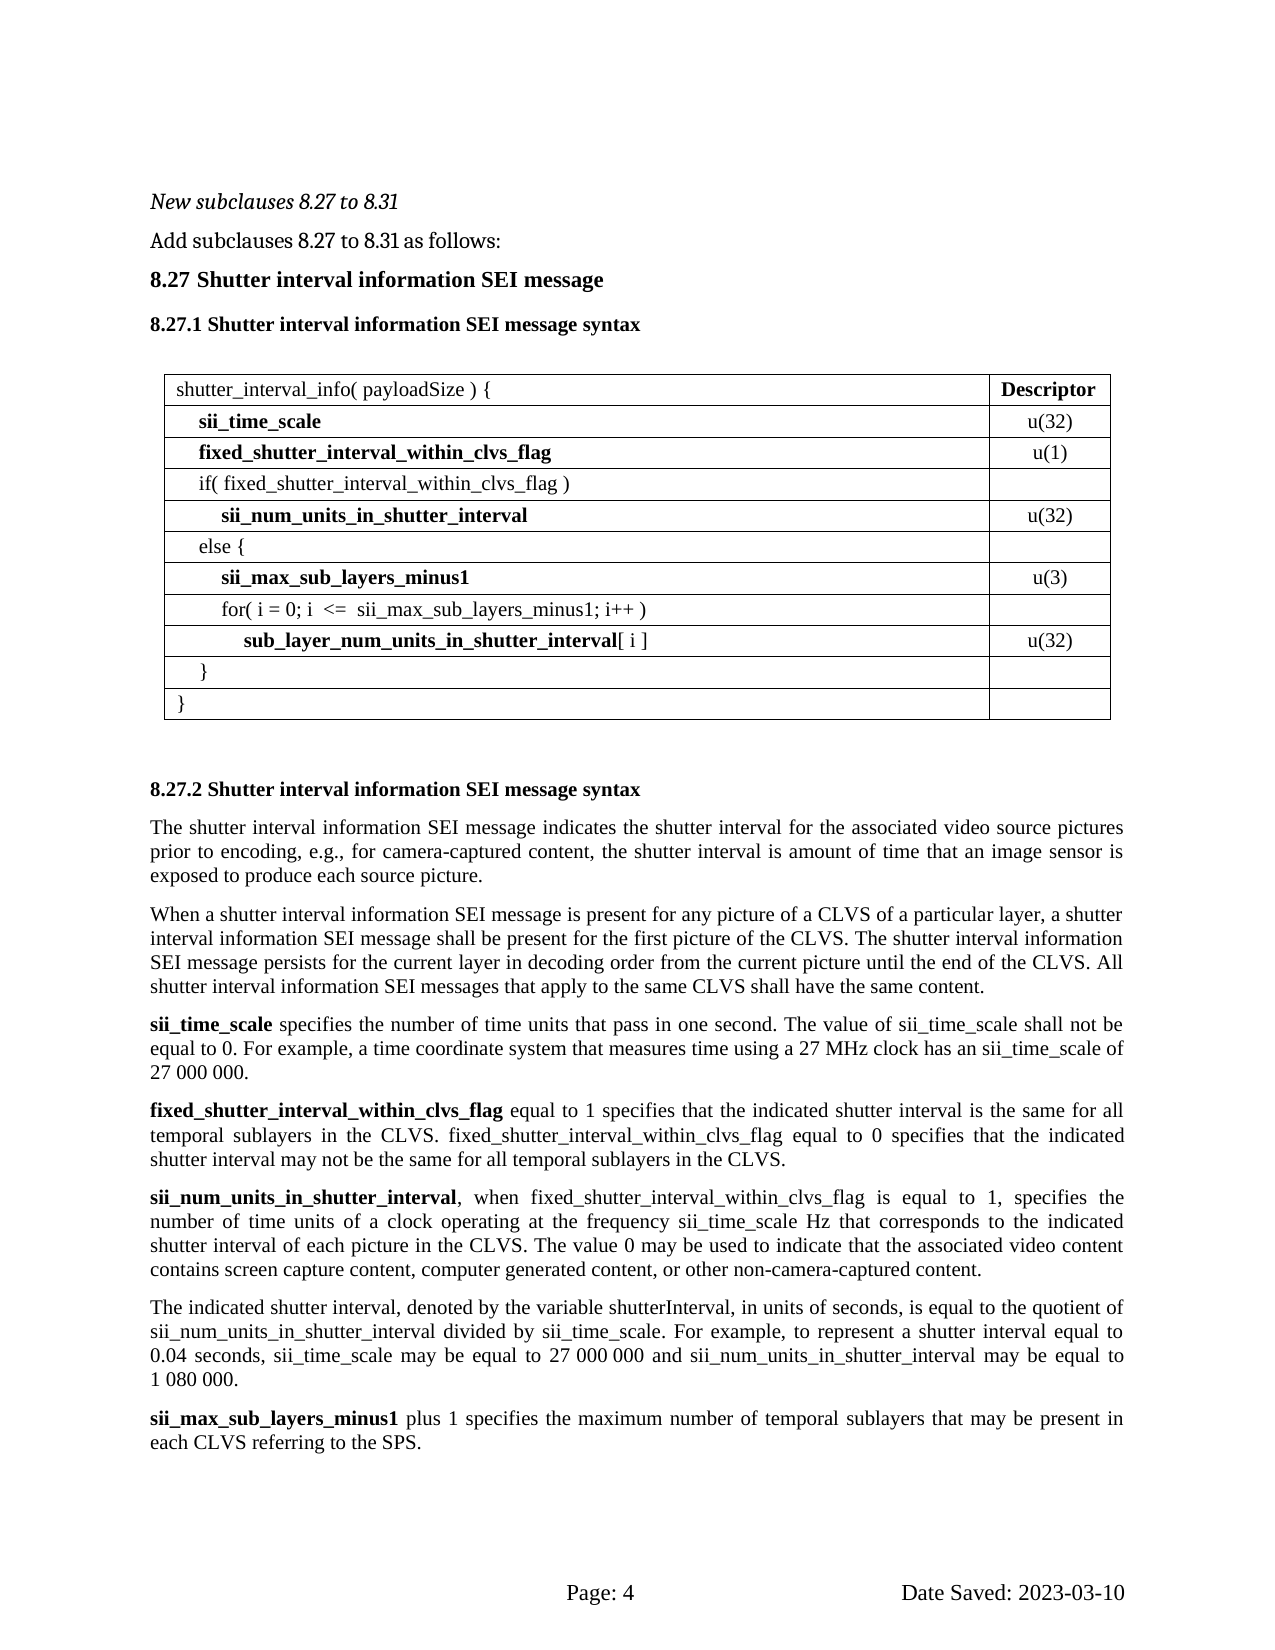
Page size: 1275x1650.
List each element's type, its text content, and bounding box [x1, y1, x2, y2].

list Shutter interval information SEI message [150, 267, 1125, 293]
table_header shutter_interval_info( payloadSize ) { [165, 375, 989, 405]
table_cell if( fixed_shutter_interval_within_clvs_flag ) [165, 469, 989, 499]
text sii_max_sub_layers_minus1 plus 1 specifies the maximum number of temporal sublayers that may be present in each CLVS referring to the SPS. [150, 1406, 1125, 1454]
text sii_time_scale specifies the number of time units that pass in one second. The value of sii_time_scale shall not be equal to 0. For example, a time coordinate system that measures time using a 27 MHz clock has an sii_time_scale of 27 000 000. [150, 1012, 1125, 1084]
table_cell else { [165, 532, 989, 562]
text sii_num_units_in_shutter_interval, when fixed_shutter_interval_within_clvs_flag is equal to 1, specifies the number of time units of a clock operating at the frequency sii_time_scale Hz that corresponds to the indicated shutter interval of each picture in the CLVS. The value 0 may be used to indicate that the associated video content contains screen capture content, computer generated content, or other non-camera-captured content. [150, 1185, 1125, 1281]
table_cell u(3) [990, 563, 1110, 593]
table_cell sii_time_scale [165, 406, 989, 437]
table_cell u(1) [990, 438, 1110, 468]
text 8.27.2 Shutter interval information SEI message syntax [150, 777, 1125, 801]
table_cell u(32) [990, 501, 1110, 531]
text When a shutter interval information SEI message is present for any picture of a CLVS of a particular layer, a shutter interval information SEI message shall be present for the first picture of the CLVS. The shutter interval information SEI message persists for the current layer in decoding order from the current picture until the end of the CLVS. All shutter interval information SEI messages that apply to the same CLVS shall have the same content. [150, 902, 1125, 998]
text fixed_shutter_interval_within_clvs_flag equal to 1 specifies that the indicated shutter interval is the same for all temporal sublayers in the CLVS. fixed_shutter_interval_within_clvs_flag equal to 0 specifies that the indicated shutter interval may not be the same for all temporal sublayers in the CLVS. [150, 1098, 1125, 1171]
text New subclauses 8.27 to 8.31 [150, 189, 1125, 215]
table_cell [990, 689, 1110, 719]
table_cell u(32) [990, 626, 1110, 656]
table_cell sub_layer_num_units_in_shutter_interval[ i ] [165, 626, 989, 656]
table_cell } [165, 689, 989, 719]
text Add subclauses 8.27 to 8.31 as follows: [150, 228, 1125, 254]
table_cell sii_max_sub_layers_minus1 [165, 563, 989, 593]
table_cell u(32) [990, 406, 1110, 437]
table_cell sii_num_units_in_shutter_interval [165, 501, 989, 531]
text The indicated shutter interval, denoted by the variable shutterInterval, in units of seconds, is equal to the quotient of sii_num_units_in_shutter_interval divided by sii_time_scale. For example, to represent a shutter interval equal to 0.04 seconds, sii_time_scale may be equal to 27 000 000 and sii_num_units_in_shutter_interval may be equal to 1 080 000. [150, 1295, 1125, 1391]
text 8.27.1 Shutter interval information SEI message syntax [150, 312, 1125, 336]
table_cell [990, 595, 1110, 625]
table_cell for( i = 0; i <= sii_max_sub_layers_minus1; i++ ) [165, 595, 989, 625]
table_cell fixed_shutter_interval_within_clvs_flag [165, 438, 989, 468]
text The shutter interval information SEI message indicates the shutter interval for the associated video source pictures prior to encoding, e.g., for camera-captured content, the shutter interval is amount of time that an image sensor is exposed to produce each source picture. [150, 815, 1125, 887]
table_cell [990, 532, 1110, 562]
table_cell [990, 469, 1110, 499]
table_cell [990, 657, 1110, 688]
table_header Descriptor [990, 375, 1110, 405]
table_cell } [165, 657, 989, 688]
